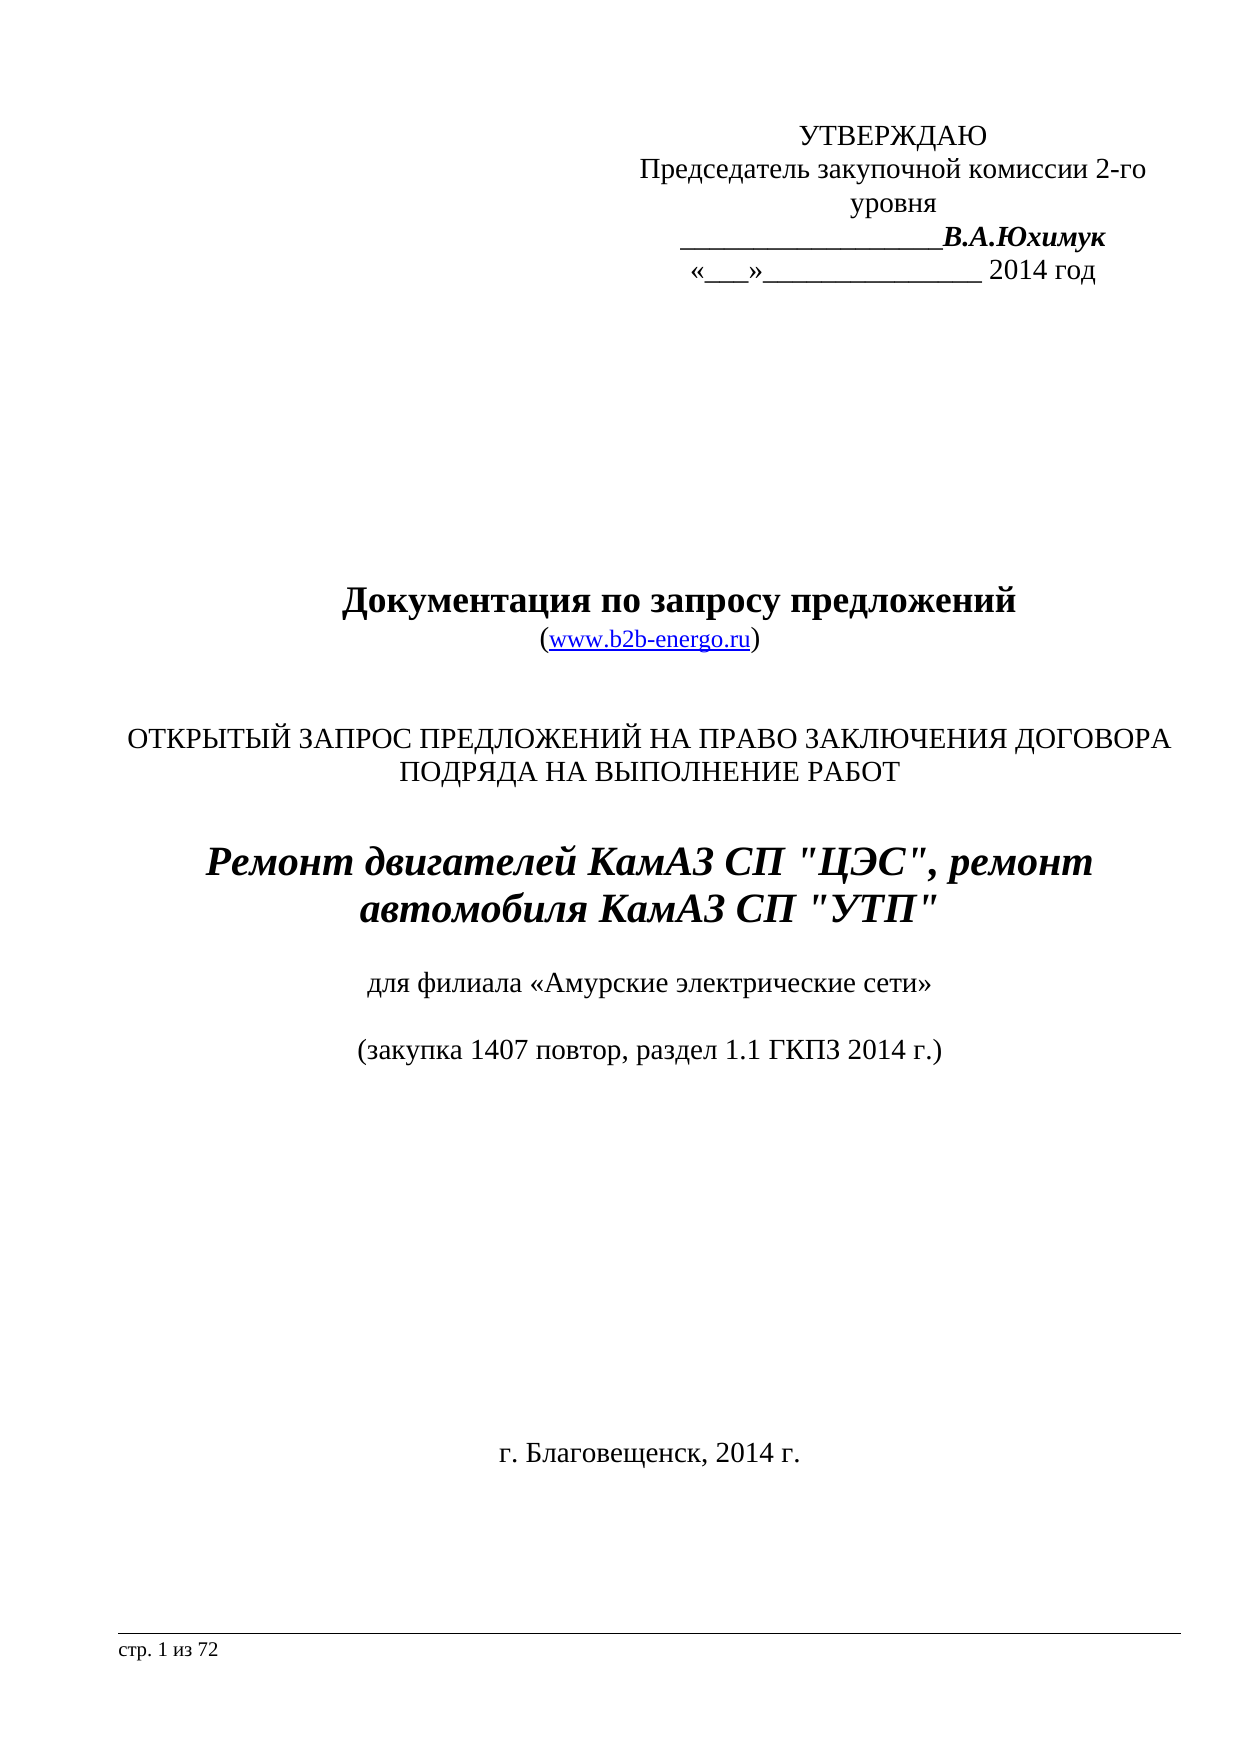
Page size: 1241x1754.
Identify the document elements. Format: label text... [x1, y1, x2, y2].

text УТВЕРЖДАЮ [604, 118, 1181, 152]
text «___»_______________ 2014 год [604, 252, 1181, 286]
text для филиала «Амурские электрические сети» [118, 965, 1181, 999]
text Председатель закупочной комиссии 2-го уровня [604, 152, 1181, 219]
text ОТКРЫТЫЙ ЗАПРОС ПРЕДЛОЖЕНИЙ НА ПРАВО ЗАКЛЮЧЕНИЯ ДОГОВОРА ПОДРЯДА НА ВЫПОЛНЕНИЕ РАБОТ [118, 721, 1181, 788]
text __________________В.А.Юхимук [604, 219, 1181, 252]
text Документация по запросу предложений (www.b2b-energo.ru) [118, 577, 1181, 654]
text Ремонт двигателей КамАЗ СП "ЦЭС", ремонт автомобиля КамАЗ СП "УТП" [118, 836, 1181, 932]
text г. Благовещенск, 2014 г. [118, 1435, 1181, 1468]
text (закупка 1407 повтор, раздел 1.1 ГКПЗ 2014 г.) [118, 1032, 1181, 1066]
